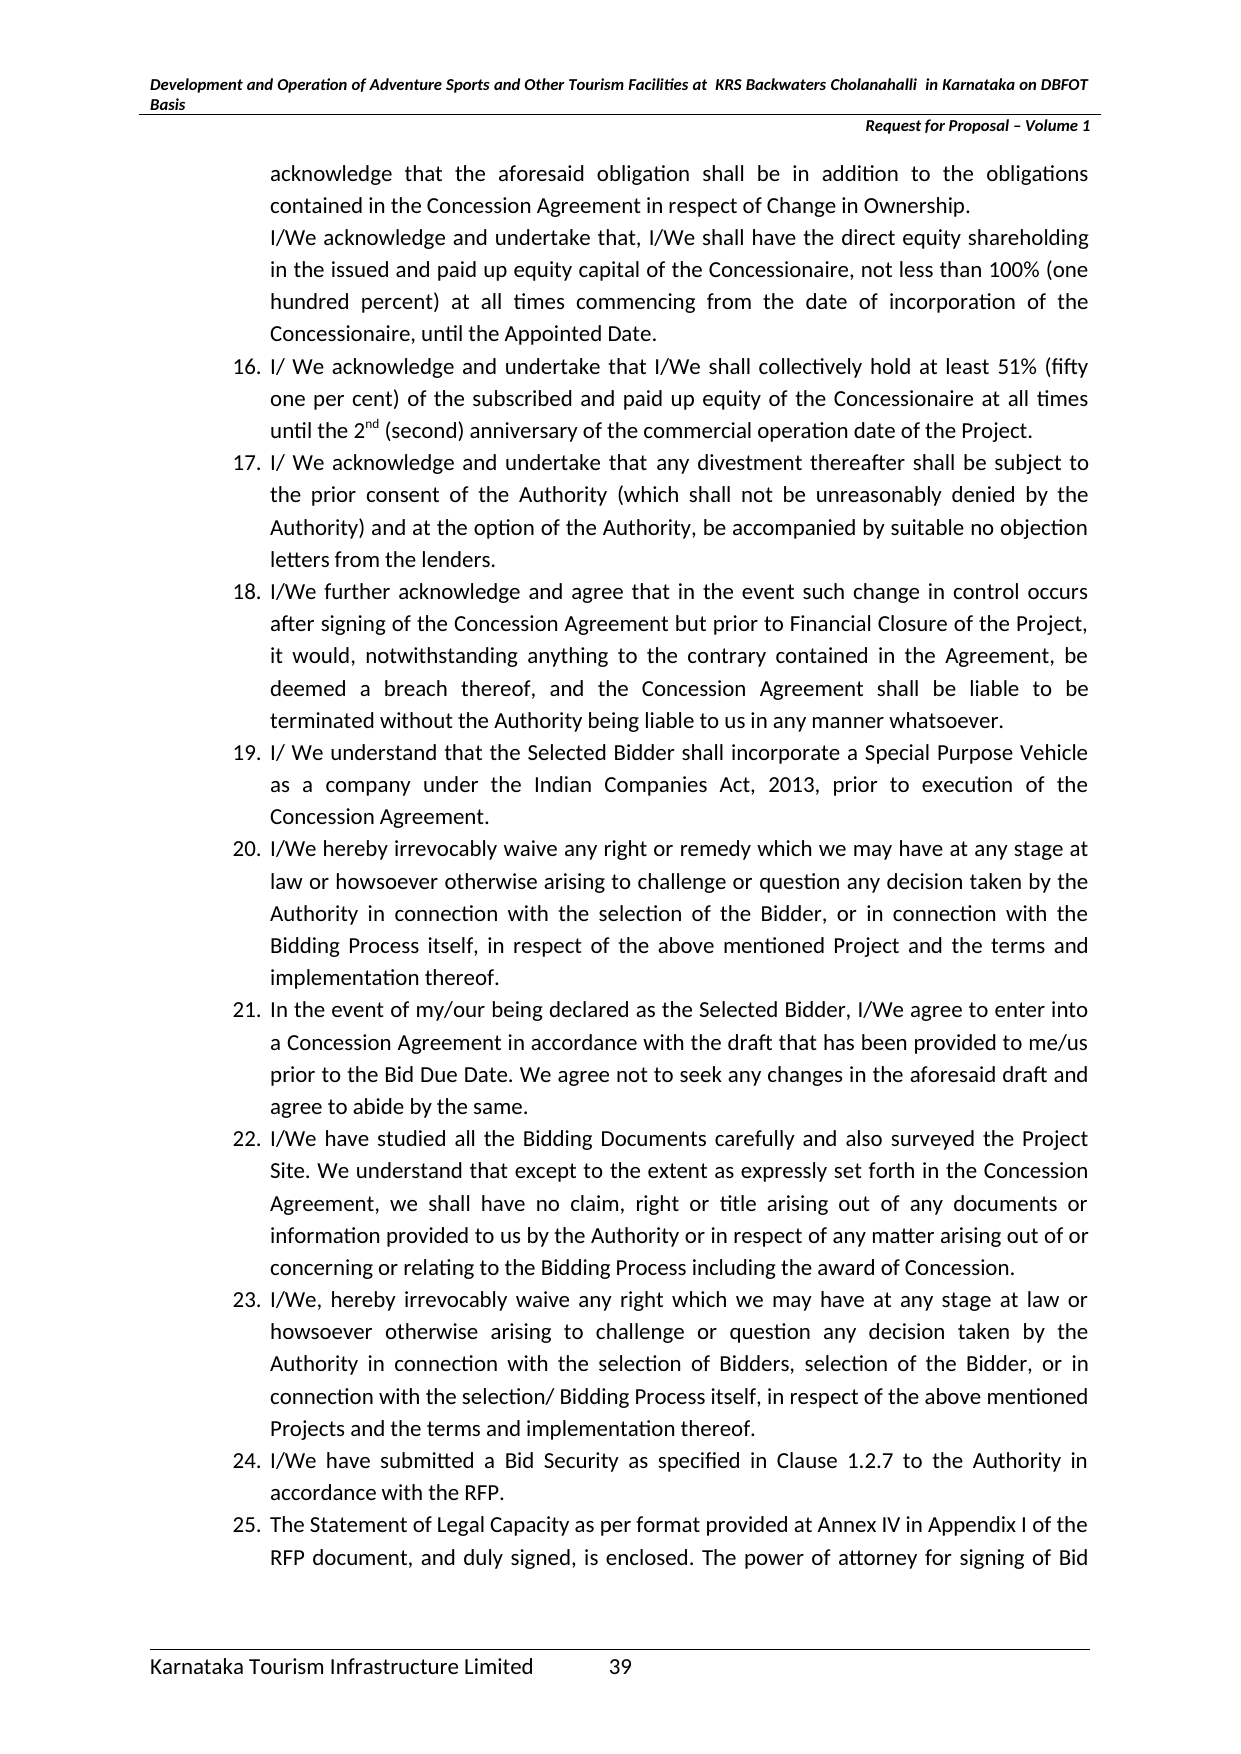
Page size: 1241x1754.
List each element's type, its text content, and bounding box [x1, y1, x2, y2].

list I/ We understand that the Selected Bidder shall incorporate a Special Purpose Vehicle as a company under the Indian Companies Act, 2013, prior to execution of the Concession Agreement. [232, 738, 1090, 830]
list In the event of my/our being declared as the Selected Bidder, I/We agree to enter into a Concession Agreement in accordance with the draft that has been provided to me/us prior to the Bid Due Date. We agree not to seek any changes in the aforesaid draft and agree to abide by the same. [232, 996, 1090, 1120]
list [232, 1511, 1090, 1571]
list I/We hereby irrevocably waive any right or remedy which we may have at any stage at law or howsoever otherwise arising to challenge or question any decision taken by the Authority in connection with the selection of the Bidder, or in connection with the Bidding Process itself, in respect of the above mentioned Project and the terms and implementation thereof. [232, 834, 1090, 991]
list I/ We acknowledge and undertake that any divestment thereafter shall be subject to the prior consent of the Authority (which shall not be unreasonably denied by the Authority) and at the option of the Authority, be accompanied by suitable no objection letters from the lenders. [232, 448, 1090, 573]
list I/We, hereby irrevocably waive any right which we may have at any stage at law or howsoever otherwise arising to challenge or question any decision taken by the Authority in connection with the selection of Bidders, selection of the Bidder, or in connection with the selection/ Bidding Process itself, in respect of the above mentioned Projects and the terms and implementation thereof. [232, 1285, 1090, 1442]
list I/We have studied all the Bidding Documents carefully and also surveyed the Project Site. We understand that except to the extent as expressly set forth in the Concession Agreement, we shall have no claim, right or title arising out of any documents or information provided to us by the Authority or in respect of any matter arising out of or concerning or relating to the Bidding Process including the award of Concession. [232, 1124, 1090, 1281]
list I/ We acknowledge and undertake that I/We shall collectively hold at least 51% (fifty one per cent) of the subscribed and paid up equity of the Concessionaire at all times until the 2nd (second) anniversary of the commercial operation date of the Project. [232, 352, 1090, 444]
list I/We acknowledge and undertake that, I/We shall have the direct equity shareholding in the issued and paid up equity capital of the Concessionaire, not less than 100% (one hundred percent) at all times commencing from the date of incorporation of the Concessionaire, until the Appointed Date. [270, 223, 1090, 348]
list I/We further acknowledge and agree that in the event such change in control occurs after signing of the Concession Agreement but prior to Financial Closure of the Project, it would, notwithstanding anything to the contrary contained in the Agreement, be deemed a breach thereof, and the Concession Agreement shall be liable to be terminated without the Authority being liable to us in any manner whatsoever. [232, 577, 1090, 734]
list I/We have submitted a Bid Security as specified in Clause 1.2.7 to the Authority in accordance with the RFP. [232, 1446, 1090, 1506]
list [232, 159, 1090, 219]
